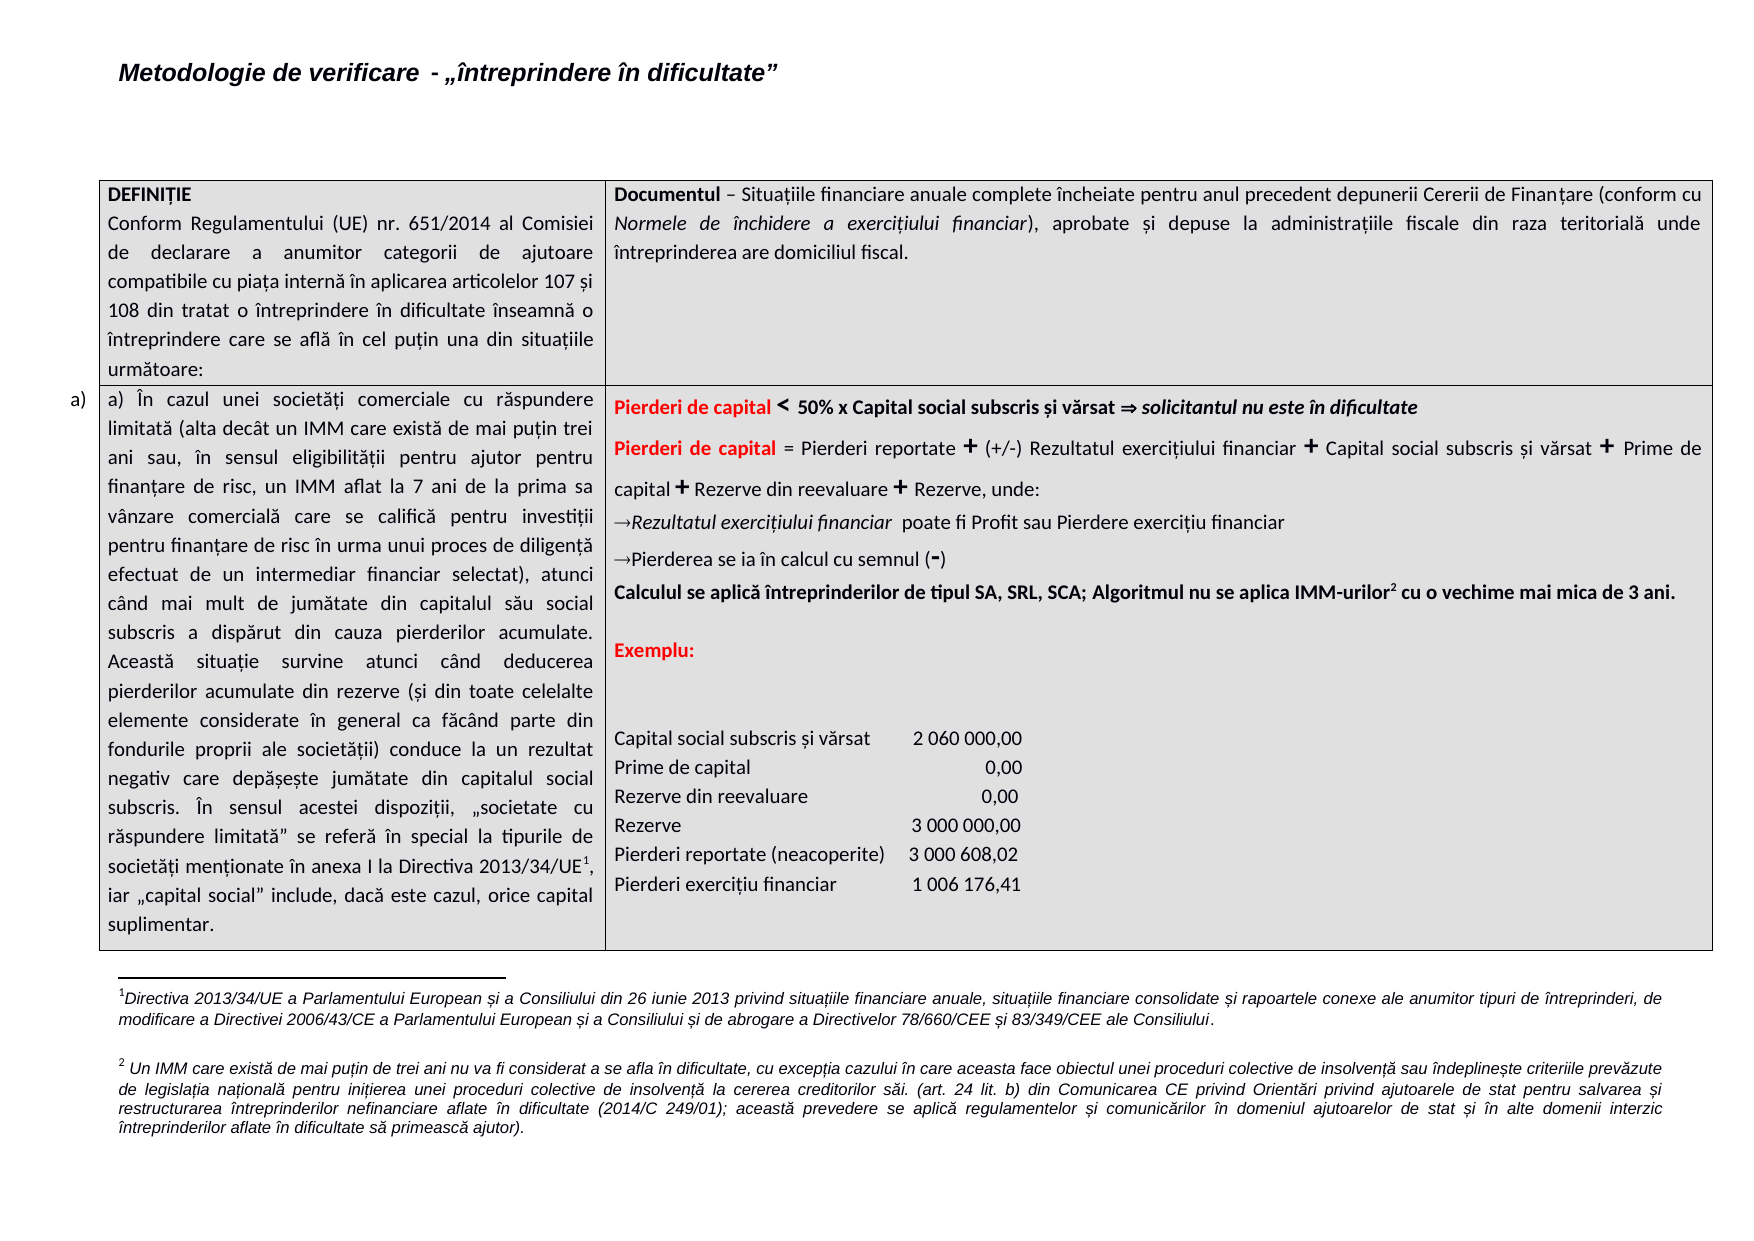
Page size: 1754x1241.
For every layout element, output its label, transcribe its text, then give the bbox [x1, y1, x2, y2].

table_header Documentul – Situaţiile financiare anuale complete încheiate pentru anul precedent depunerii Cererii de Finanţare (conform cu Normele de închidere a exercițiului financiar), aprobate şi depuse la administraţiile fiscale din raza teritorială unde întreprinderea are domiciliul fiscal. [606, 181, 1712, 385]
table_header DEFINIŢIE Conform Regulamentului (UE) nr. 651/2014 al Comisiei de declarare a anumitor categorii de ajutoare compatibile cu piața internă în aplicarea articolelor 107 și 108 din tratat o întreprindere în dificultate înseamnă o întreprindere care se află în cel puțin una din situațiile următoare: [100, 181, 605, 385]
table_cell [100, 386, 605, 950]
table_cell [606, 386, 1712, 950]
